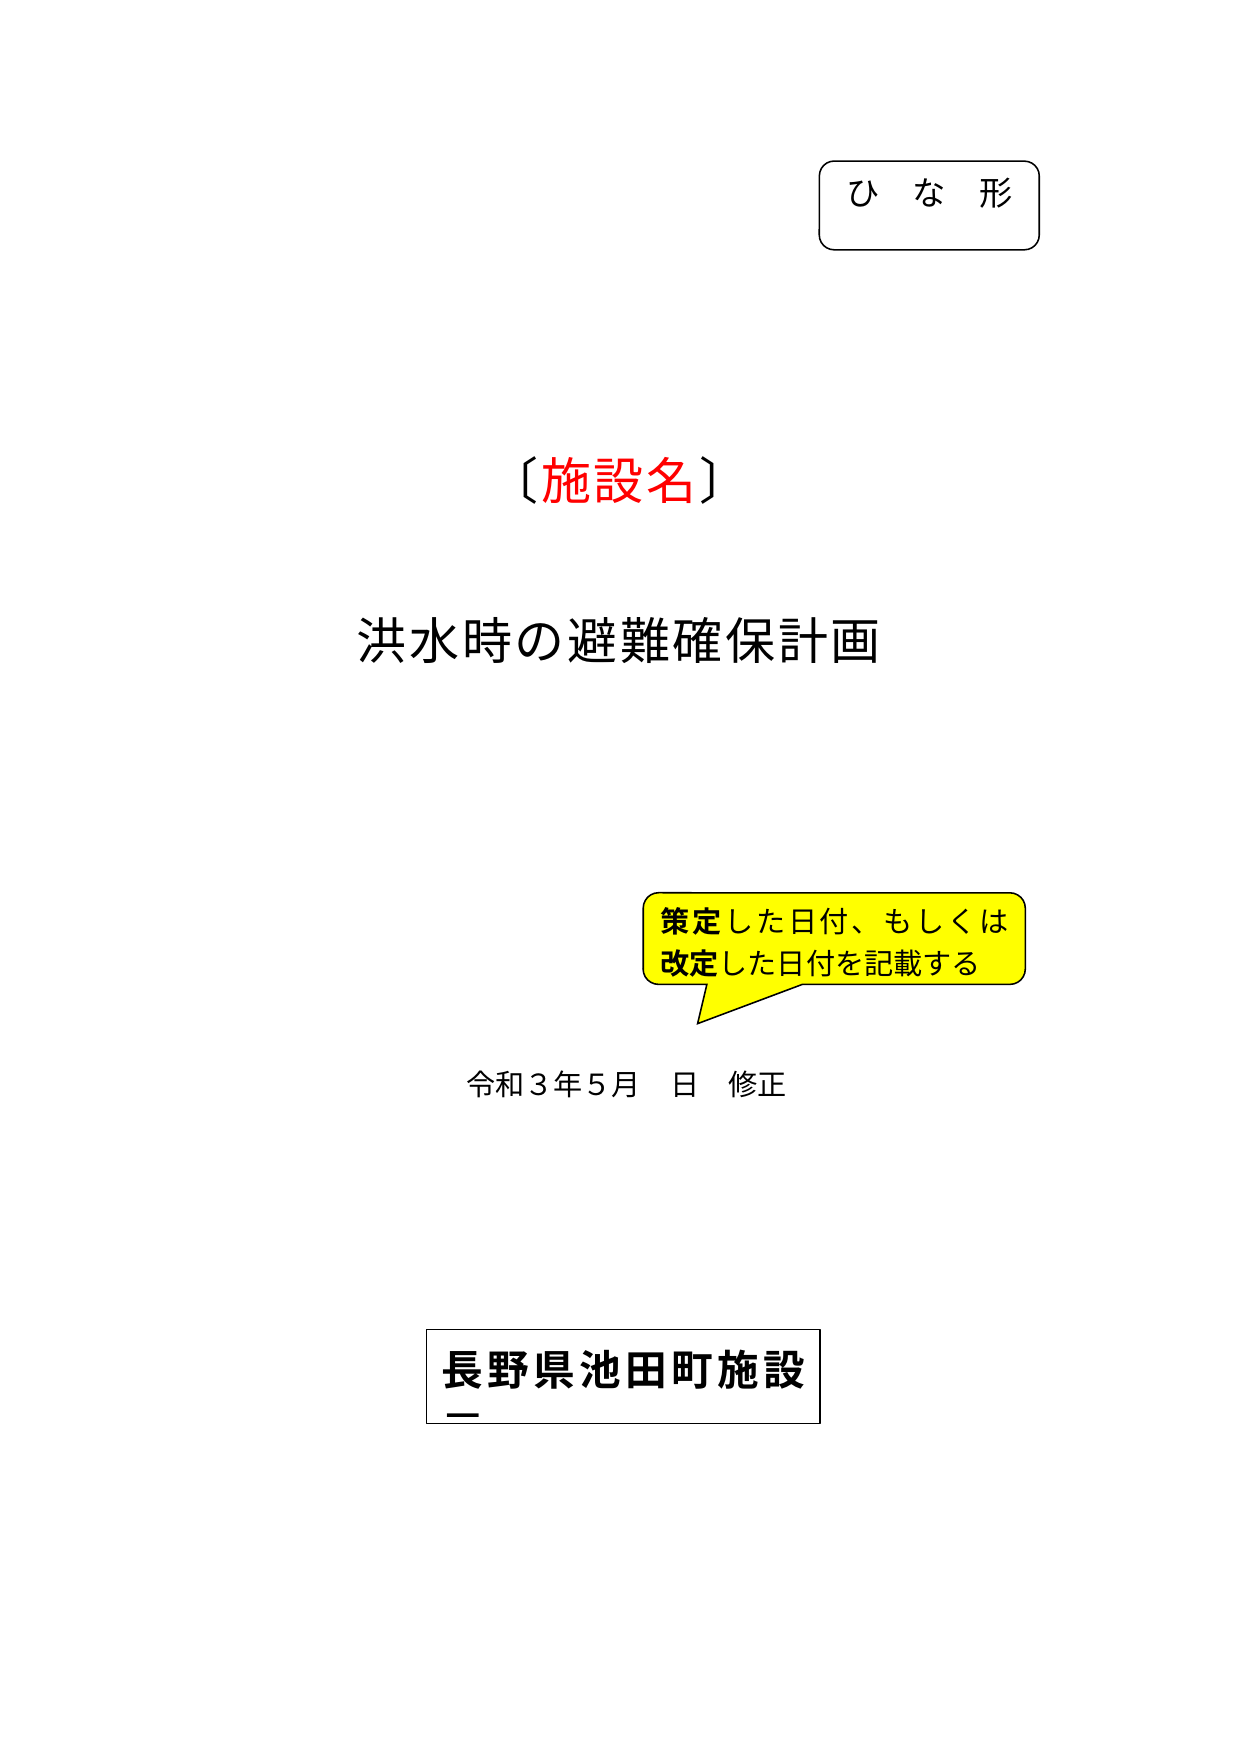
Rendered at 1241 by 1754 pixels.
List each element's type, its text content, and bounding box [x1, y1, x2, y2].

text 洪水時の避難確保計画 [119, 598, 1121, 677]
text 〔施設名〕 [119, 438, 1121, 518]
